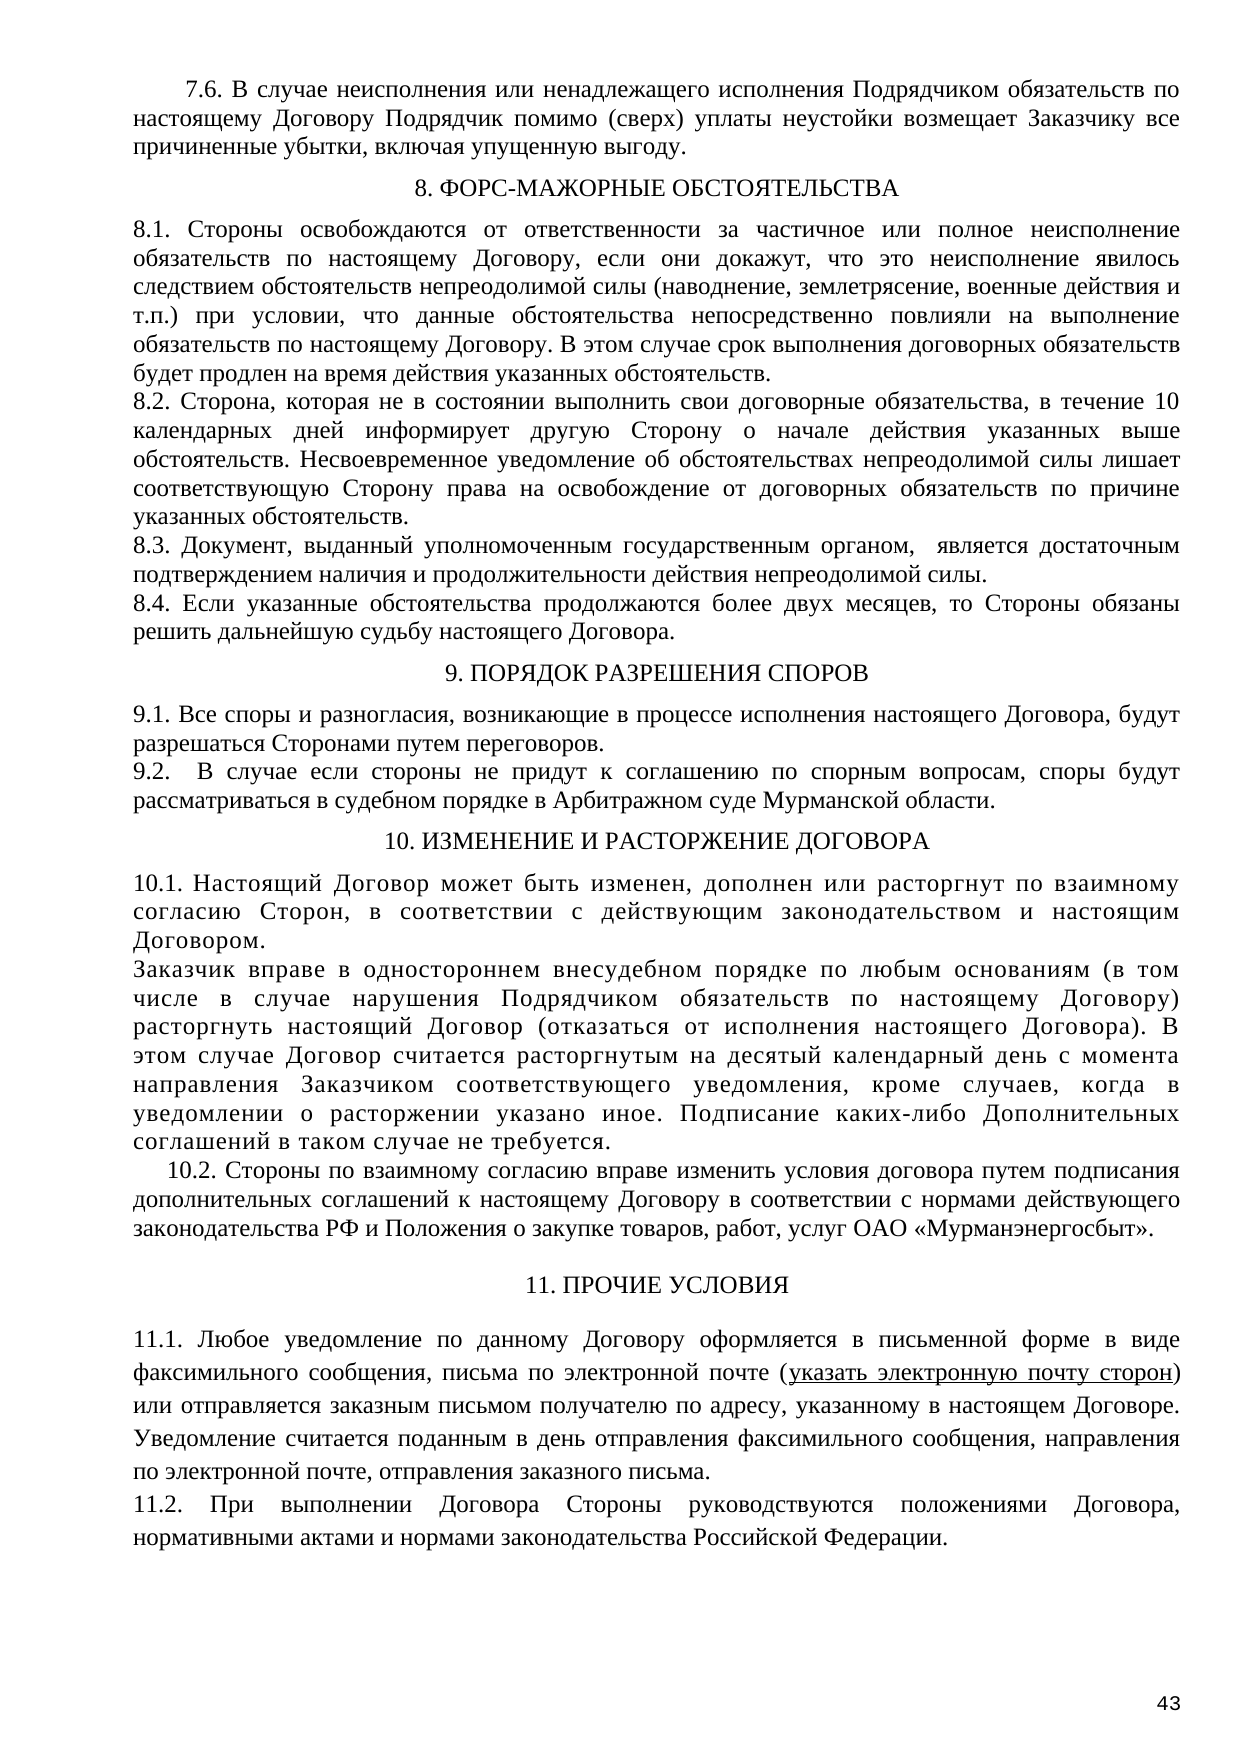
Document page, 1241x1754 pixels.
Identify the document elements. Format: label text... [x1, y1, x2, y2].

text 10.2. Стороны по взаимному согласию вправе изменить условия договора путем подписания дополнительных соглашений к настоящему Договору в соответствии с нормами действующего законодательства РФ и Положения о закупке товаров, работ, услуг ОАО «Мурманэнергосбыт». [133, 1155, 1181, 1241]
text 11. ПРОЧИЕ УСЛОВИЯ [133, 1270, 1181, 1299]
text 7.6. В случае неисполнения или ненадлежащего исполнения Подрядчиком обязательств по настоящему Договору Подрядчик помимо (сверх) уплаты неустойки возмещает Заказчику все причиненные убытки, включая упущенную выгоду. [133, 74, 1181, 160]
text 11.2. При выполнении Договора Стороны руководствуются положениями Договора, нормативными актами и нормами законодательства Российской Федерации. [133, 1489, 1181, 1551]
text 8.1. Стороны освобождаются от ответственности за частичное или полное неисполнение обязательств по настоящему Договору, если они докажут, что это неисполнение явилось следствием обстоятельств непреодолимой силы (наводнение, землетрясение, военные действия и т.п.) при условии, что данные обстоятельства непосредственно повлияли на выполнение обязательств по настоящему Договору. В этом случае срок выполнения договорных обязательств будет продлен на время действия указанных обстоятельств. [133, 214, 1181, 386]
text 8. ФОРС-МАЖОРНЫЕ ОБСТОЯТЕЛЬСТВА [133, 173, 1181, 201]
text 9. ПОРЯДОК РАЗРЕШЕНИЯ СПОРОВ [133, 658, 1181, 686]
text 8.3. Документ, выданный уполномоченным государственным органом, является достаточным подтверждением наличия и продолжительности действия непреодолимой силы. [133, 530, 1181, 588]
text 11.1. Любое уведомление по данному Договору оформляется в письменной форме в виде факсимильного сообщения, письма по электронной почте (указать электронную почту сторон) или отправляется заказным письмом получателю по адресу, указанному в настоящем Договоре. Уведомление считается поданным в день отправления факсимильного сообщения, направления по электронной почте, отправления заказного письма. [133, 1324, 1181, 1485]
text 10. ИЗМЕНЕНИЕ И РАСТОРЖЕНИЕ ДОГОВОРА [133, 826, 1181, 855]
text 8.4. Если указанные обстоятельства продолжаются более двух месяцев, то Стороны обязаны решить дальнейшую судьбу настоящего Договора. [133, 588, 1181, 645]
text 9.2. В случае если стороны не придут к соглашению по спорным вопросам, споры будут рассматриваться в судебном порядке в Арбитражном суде Мурманской области. [133, 756, 1181, 814]
text 10.1. Настоящий Договор может быть изменен, дополнен или расторгнут по взаимному согласию Сторон, в соответствии с действующим законодательством и настоящим Договором. [133, 868, 1181, 954]
text Заказчик вправе в одностороннем внесудебном порядке по любым основаниям (в том числе в случае нарушения Подрядчиком обязательств по настоящему Договору) расторгнуть настоящий Договор (отказаться от исполнения настоящего Договора). В этом случае Договор считается расторгнутым на десятый календарный день с момента направления Заказчиком соответствующего уведомления, кроме случаев, когда в уведомлении о расторжении указано иное. Подписание каких-либо Дополнительных соглашений в таком случае не требуется. [133, 954, 1181, 1155]
text 8.2. Сторона, которая не в состоянии выполнить свои договорные обязательства, в течение 10 календарных дней информирует другую Сторону о начале действия указанных выше обстоятельств. Несвоевременное уведомление об обстоятельствах непреодолимой силы лишает соответствующую Сторону права на освобождение от договорных обязательств по причине указанных обстоятельств. [133, 386, 1181, 530]
text 9.1. Все споры и разногласия, возникающие в процессе исполнения настоящего Договора, будут разрешаться Сторонами путем переговоров. [133, 699, 1181, 756]
